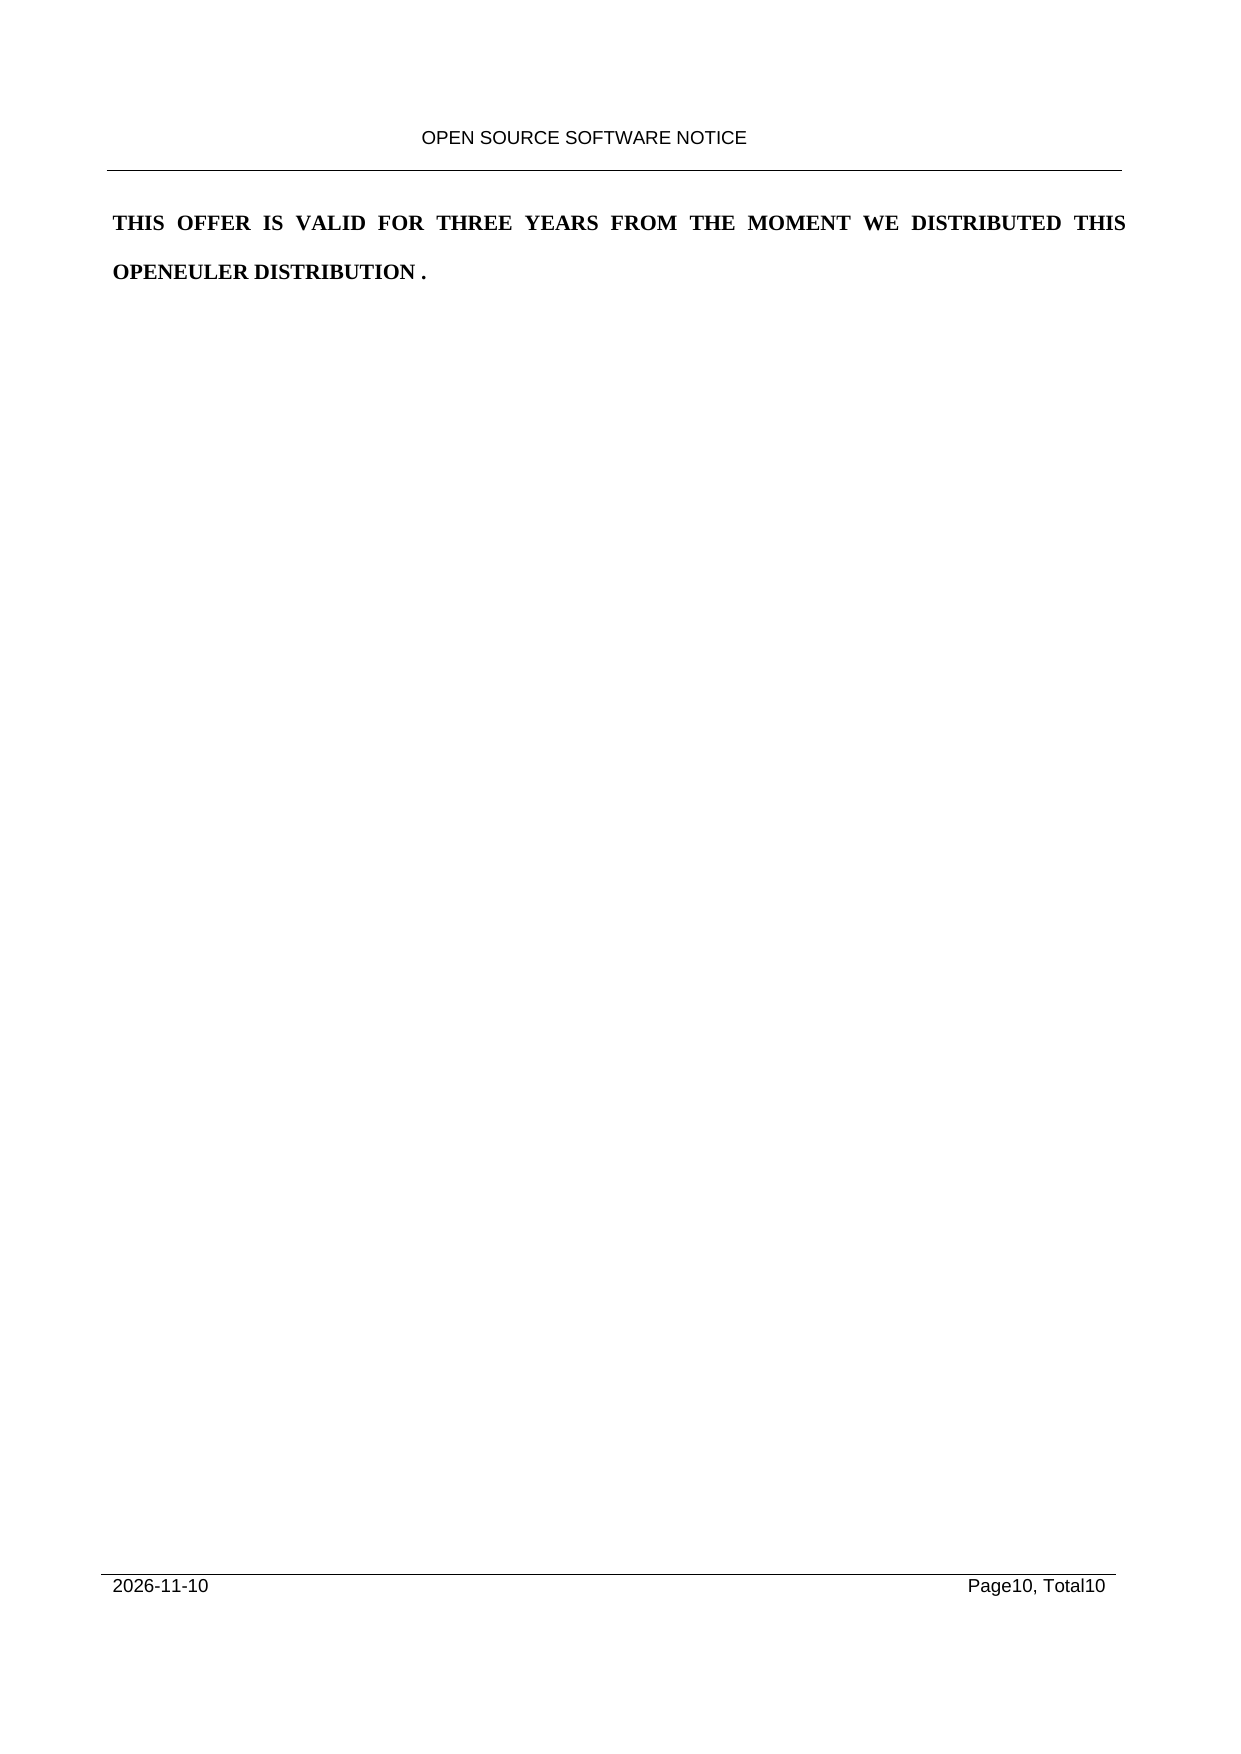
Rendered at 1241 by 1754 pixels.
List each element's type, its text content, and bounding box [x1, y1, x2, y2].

text THIS OFFER IS VALID FOR THREE YEARS FROM THE MOMENT WE DISTRIBUTED THIS OPENEULER DISTRIBUTION . [112, 206, 1128, 288]
